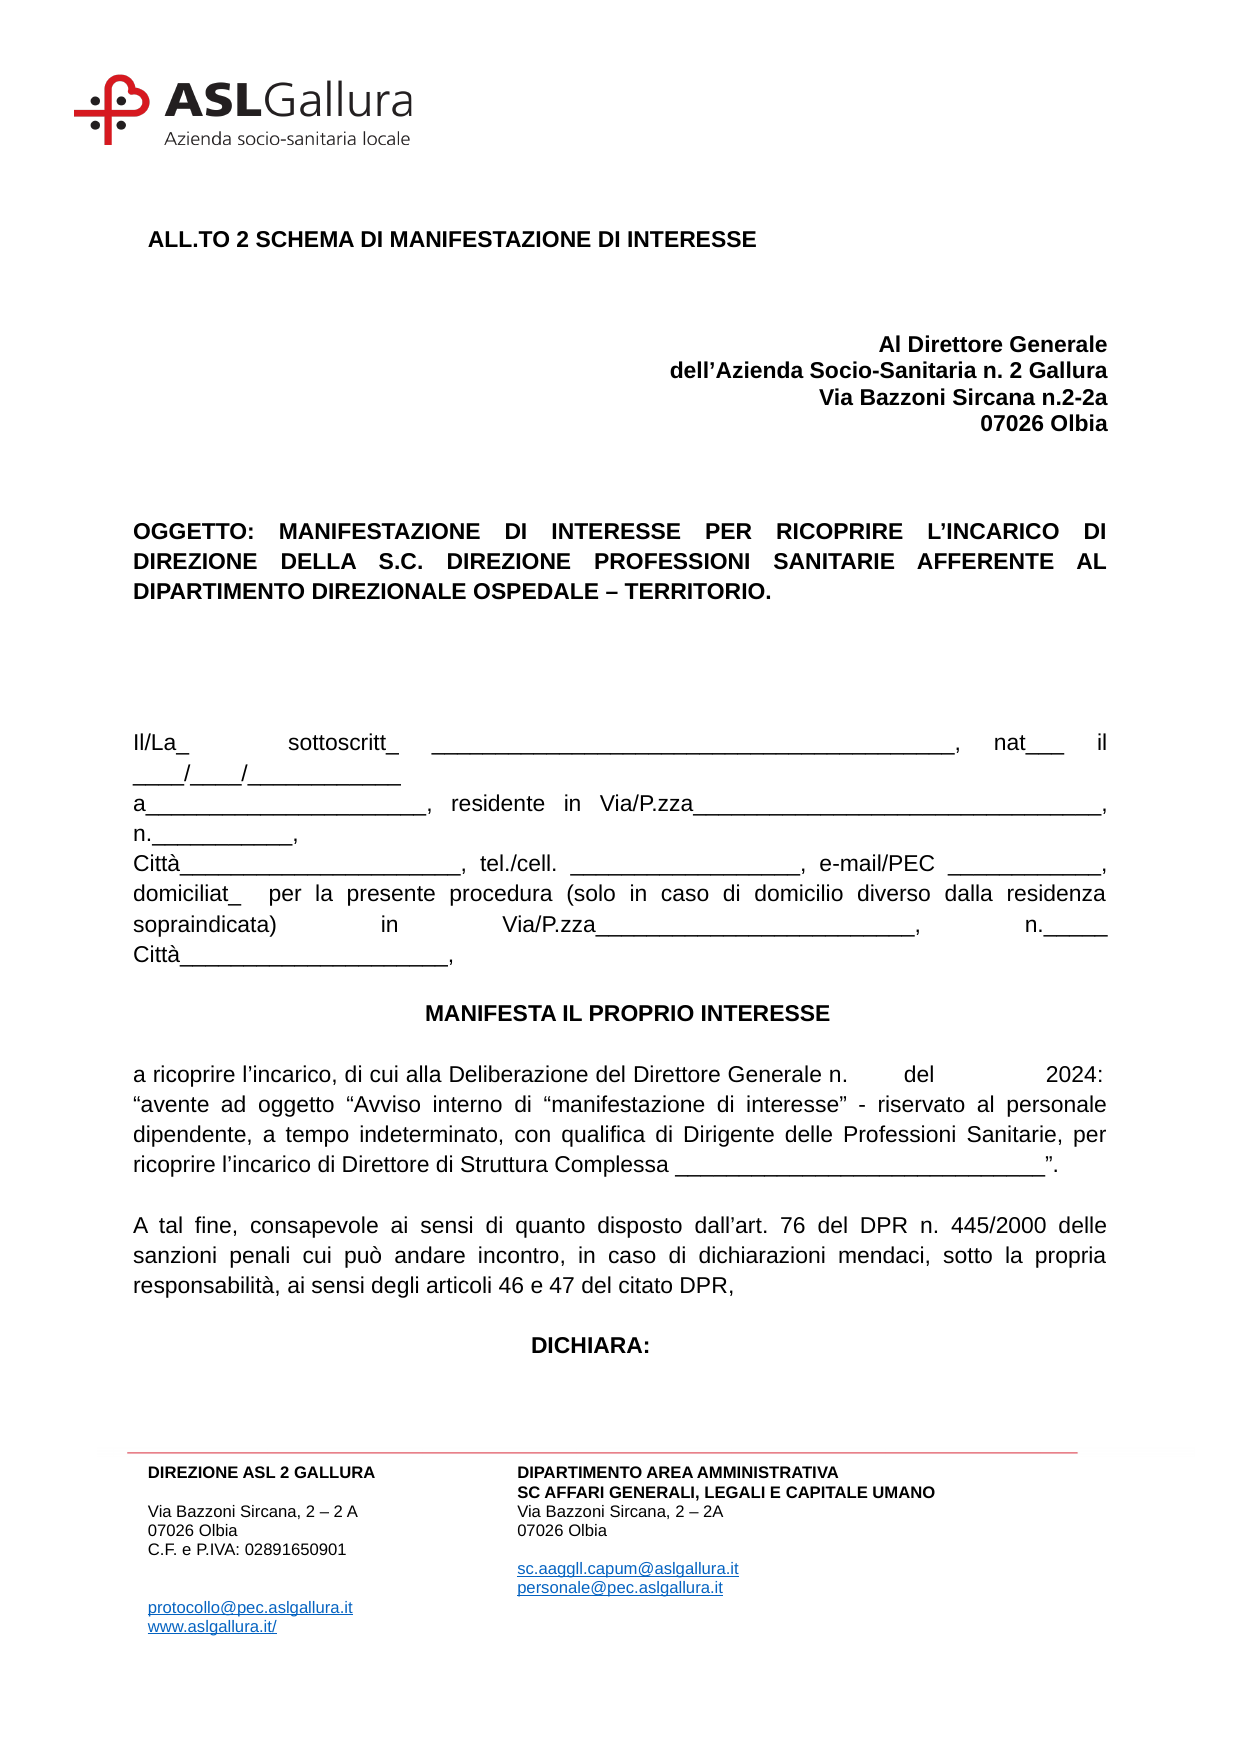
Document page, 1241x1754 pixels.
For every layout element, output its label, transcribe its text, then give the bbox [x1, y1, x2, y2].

text OGGETTO: MANIFESTAZIONE DI INTERESSE PER RICOPRIRE L’INCARICO DI DIREZIONE DELLA S.C. DIREZIONE PROFESSIONI SANITARIE AFFERENTE AL DIPARTIMENTO DIREZIONALE OSPEDALE – TERRITORIO. [133, 518, 1107, 605]
text Città______________________, tel./cell. __________________, e-mail/PEC ____________, domiciliat_ per la presente procedura (solo in caso di domicilio diverso dalla residenza sopraindicata) in Via/P.zza_________________________, n._____ Città_____________________, [133, 850, 1107, 967]
text MANIFESTA IL PROPRIO INTERESSE [74, 1000, 1107, 1026]
text Via Bazzoni Sircana n.2-2a [74, 384, 1107, 410]
text ALL.TO 2 SCHEMA DI MANIFESTAZIONE DI INTERESSE [74, 226, 1107, 252]
text a______________________, residente in Via/P.zza________________________________, n.___________, [133, 790, 1107, 846]
picture [96, 1447, 1195, 1457]
text 07026 Olbia [74, 410, 1107, 436]
text a ricoprire l’incarico, di cui alla Deliberazione del Direttore Generale n. del 2024: “avente ad oggetto “Avviso interno di “manifestazione di interesse” - riservato al personale dipendente, a tempo indeterminato, con qualifica di Dirigente delle Professioni Sanitarie, per ricoprire l’incarico di Direttore di Struttura Complessa _____________________________”. [133, 1061, 1107, 1178]
text Al Direttore Generale [74, 331, 1107, 357]
text Il/La_ sottoscritt_ _________________________________________, nat___ il ____/____/____________ [133, 729, 1107, 786]
text DICHIARA: [74, 1332, 1107, 1359]
picture [74, 73, 412, 152]
text dell’Azienda Socio-Sanitaria n. 2 Gallura [74, 357, 1107, 384]
text A tal fine, consapevole ai sensi di quanto disposto dall’art. 76 del DPR n. 445/2000 delle sanzioni penali cui può andare incontro, in caso di dichiarazioni mendaci, sotto la propria responsabilità, ai sensi degli articoli 46 e 47 del citato DPR, [133, 1212, 1107, 1298]
